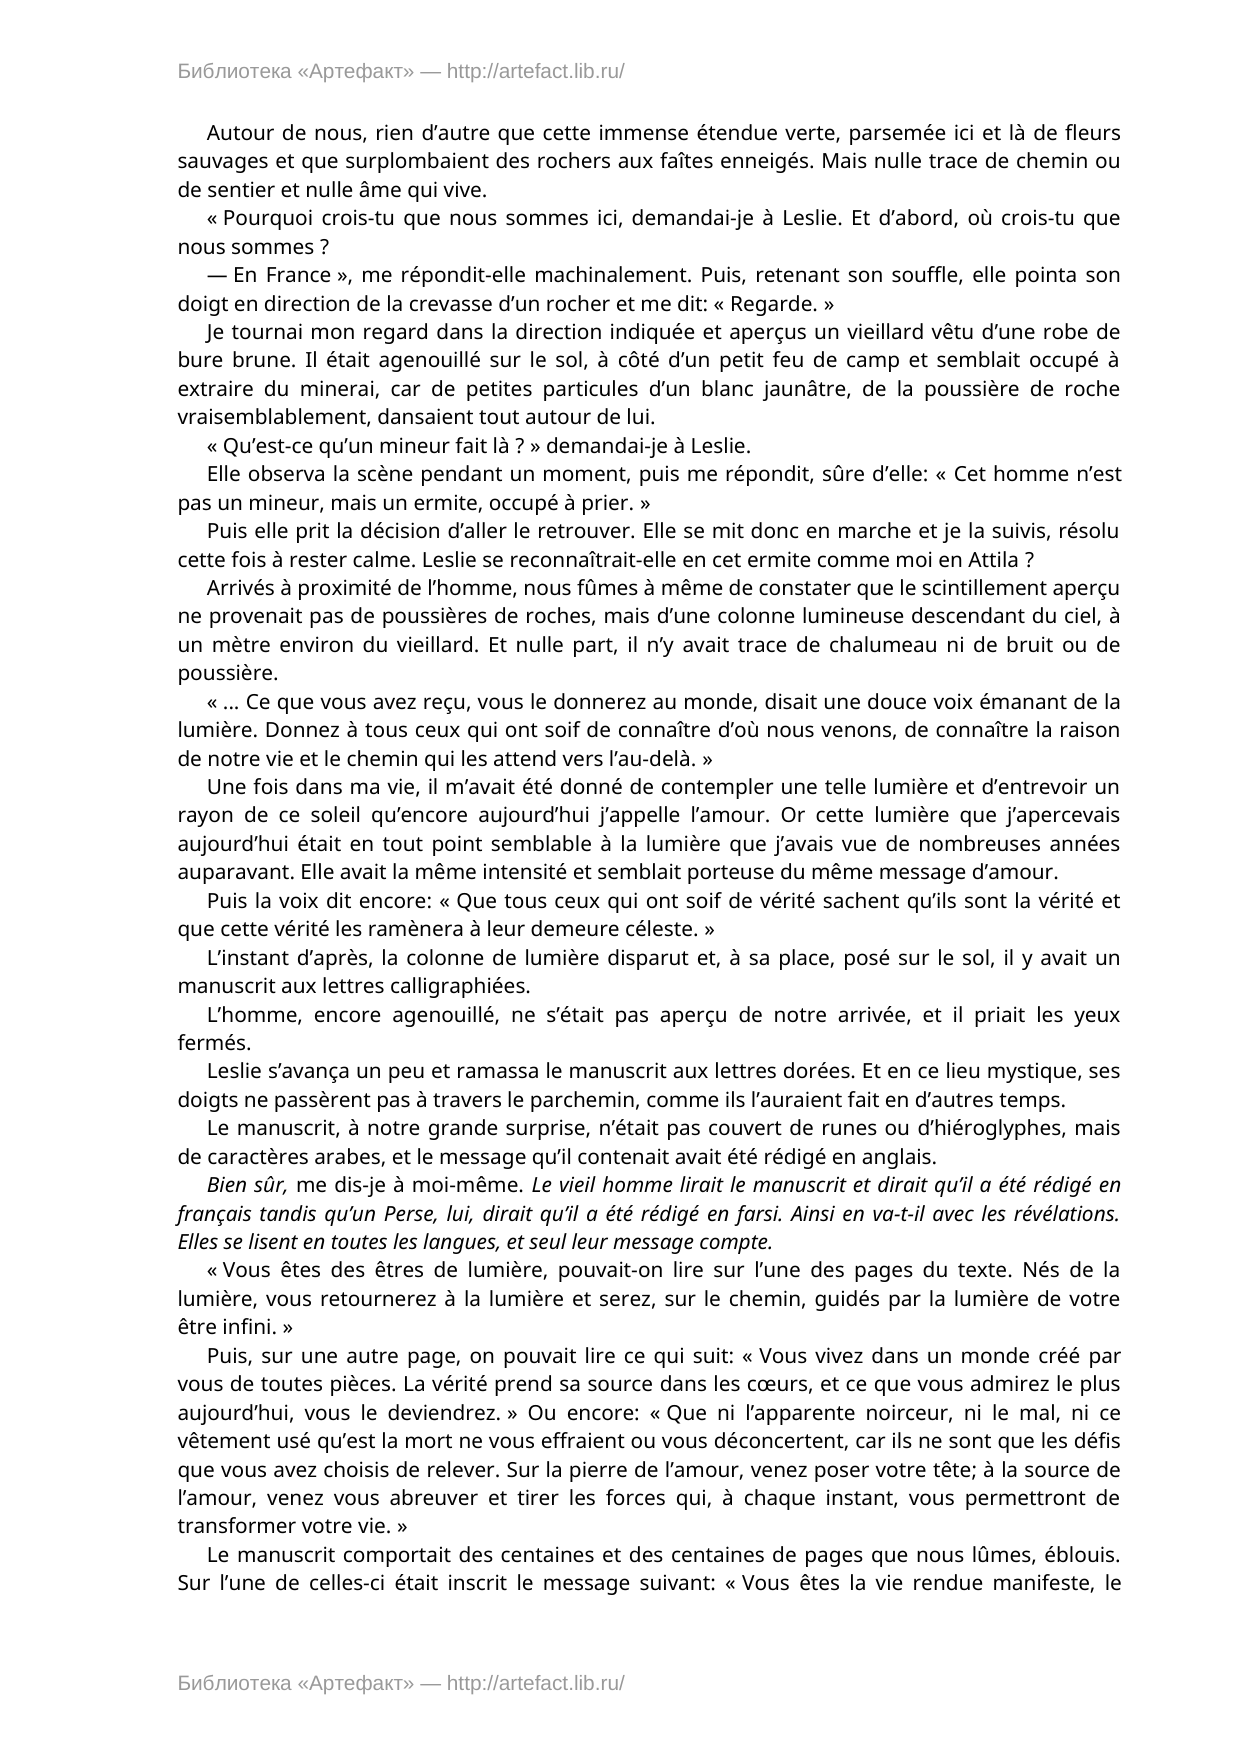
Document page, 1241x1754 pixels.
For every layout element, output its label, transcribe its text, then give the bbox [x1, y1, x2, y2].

text « Pourquoi crois-tu que nous sommes ici, demandai-je à Leslie. Et d’abord, où crois-tu que nous sommes ? [177, 203, 1122, 260]
text L’homme, encore agenouillé, ne s’était pas aperçu de notre arrivée, et il priait les yeux fermés. [177, 1000, 1122, 1057]
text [177, 1540, 1122, 1597]
text Le manuscrit, à notre grande surprise, n’était pas couvert de runes ou d’hiéroglyphes, mais de caractères arabes, et le message qu’il contenait avait été rédigé en anglais. [177, 1113, 1122, 1170]
text « ... Ce que vous avez reçu, vous le donnerez au monde, disait une douce voix émanant de la lumière. Donnez à tous ceux qui ont soif de connaître d’où nous venons, de connaître la raison de notre vie et le chemin qui les attend vers l’au-delà. » [177, 687, 1122, 772]
text « Qu’est-ce qu’un mineur fait là ? » demandai-je à Leslie. [177, 431, 1122, 459]
text Autour de nous, rien d’autre que cette immense étendue verte, parsemée ici et là de fleurs sauvages et que surplombaient des rochers aux faîtes enneigés. Mais nulle trace de chemin ou de sentier et nulle âme qui vive. [177, 118, 1122, 203]
text Bien sûr, me dis-je à moi-même. Le vieil homme lirait le manuscrit et dirait qu’il a été rédigé en français tandis qu’un Perse, lui, dirait qu’il a été rédigé en farsi. Ainsi en va-t-il avec les révélations. Elles se lisent en toutes les langues, et seul leur message compte. [177, 1170, 1122, 1256]
text — En France », me répondit-elle machinalement. Puis, retenant son souffle, elle pointa son doigt en direction de la crevasse d’un rocher et me dit: « Regarde. » [177, 260, 1122, 317]
text « Vous êtes des êtres de lumière, pouvait-on lire sur l’une des pages du texte. Nés de la lumière, vous retournerez à la lumière et serez, sur le chemin, guidés par la lumière de votre être infini. » [177, 1256, 1122, 1341]
text Une fois dans ma vie, il m’avait été donné de contempler une telle lumière et d’entrevoir un rayon de ce soleil qu’encore aujourd’hui j’appelle l’amour. Or cette lumière que j’apercevais aujourd’hui était en tout point semblable à la lumière que j’avais vue de nombreuses années auparavant. Elle avait la même intensité et semblait porteuse du même message d’amour. [177, 772, 1122, 886]
text Je tournai mon regard dans la direction indiquée et aperçus un vieillard vêtu d’une robe de bure brune. Il était agenouillé sur le sol, à côté d’un petit feu de camp et semblait occupé à extraire du minerai, car de petites particules d’un blanc jaunâtre, de la poussière de roche vraisemblablement, dansaient tout autour de lui. [177, 317, 1122, 431]
text Puis la voix dit encore: « Que tous ceux qui ont soif de vérité sachent qu’ils sont la vérité et que cette vérité les ramènera à leur demeure céleste. » [177, 886, 1122, 943]
text Puis, sur une autre page, on pouvait lire ce qui suit: « Vous vivez dans un monde créé par vous de toutes pièces. La vérité prend sa source dans les cœurs, et ce que vous admirez le plus aujourd’hui, vous le deviendrez. » Ou encore: « Que ni l’apparente noirceur, ni le mal, ni ce vêtement usé qu’est la mort ne vous effraient ou vous déconcertent, car ils ne sont que les défis que vous avez choisis de relever. Sur la pierre de l’amour, venez poser votre tête; à la source de l’amour, venez vous abreuver et tirer les forces qui, à chaque instant, vous permettront de transformer votre vie. » [177, 1341, 1122, 1540]
text Arrivés à proximité de l’homme, nous fûmes à même de constater que le scintillement aperçu ne provenait pas de poussières de roches, mais d’une colonne lumineuse descendant du ciel, à un mètre environ du vieillard. Et nulle part, il n’y avait trace de chalumeau ni de bruit ou de poussière. [177, 573, 1122, 687]
text L’instant d’après, la colonne de lumière disparut et, à sa place, posé sur le sol, il y avait un manuscrit aux lettres calligraphiées. [177, 943, 1122, 1000]
text Puis elle prit la décision d’aller le retrouver. Elle se mit donc en marche et je la suivis, résolu cette fois à rester calme. Leslie se reconnaîtrait-elle en cet ermite comme moi en Attila ? [177, 516, 1122, 573]
text Elle observa la scène pendant un moment, puis me répondit, sûre d’elle: « Cet homme n’est pas un mineur, mais un ermite, occupé à prier. » [177, 459, 1122, 516]
text Leslie s’avança un peu et ramassa le manuscrit aux lettres dorées. Et en ce lieu mystique, ses doigts ne passèrent pas à travers le parchemin, comme ils l’auraient fait en d’autres temps. [177, 1057, 1122, 1113]
